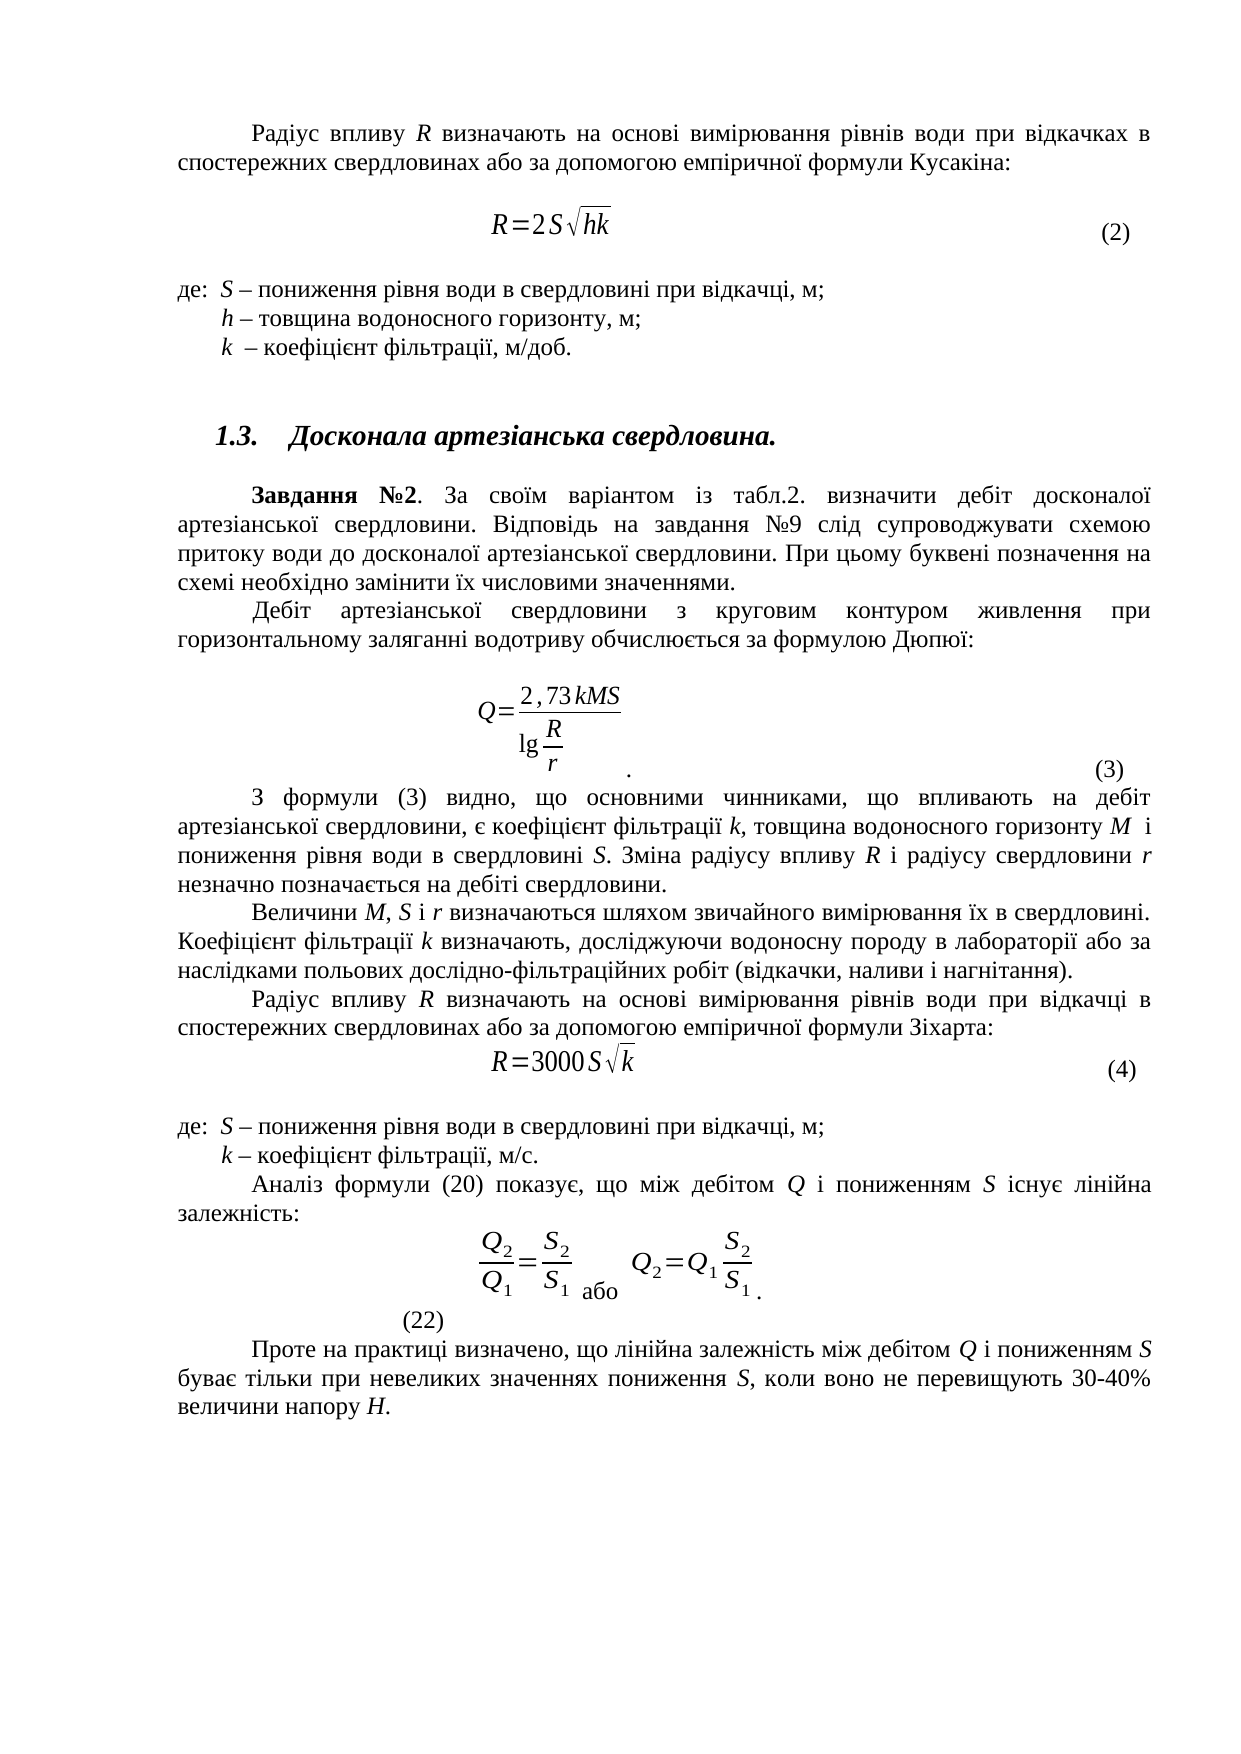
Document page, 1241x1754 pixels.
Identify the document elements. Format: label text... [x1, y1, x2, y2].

text Радіус впливу R визначають на основі вимірювання рівнів води при відкачках в спостережних свердловинах або за допомогою емпіричної формули Кусакіна: [177, 118, 1152, 176]
text (4) [402, 1041, 1152, 1083]
text Аналіз формули (20) показує, що між дебітом Q і пониженням S існує лінійна залежність: [177, 1169, 1152, 1226]
text або . (22) [402, 1226, 1152, 1334]
text Дебіт артезіанської свердловини з круговим контуром живлення при горизонтальному заляганні водотриву обчислюється за формулою Дюпюї: [177, 596, 1152, 653]
text де: S – пониження рівня води в свердловині при відкачці, м; [177, 274, 1152, 303]
text З формули (3) видно, що основними чинниками, що впливають на дебіт артезіанської свердловини, є коефіцієнт фільтрації k, товщина водоносного горизонту М і пониження рівня води в свердловині S. Зміна радіусу впливу R і радіусу свердловини r незначно позначається на дебіті свердловини. [177, 782, 1152, 897]
text h – товщина водоносного горизонту, м; [177, 303, 1152, 332]
list Досконала артезіанська свердловина. [215, 418, 1152, 452]
text Завдання №2. За своїм варіантом із табл.2. визначити дебіт досконалої артезіанської свердловини. Відповідь на завдання №9 слід супроводжувати схемою притоку води до досконалої артезіанської свердловини. При цьому буквені позначення на схемі необхідно замінити їх числовими значеннями. [177, 481, 1152, 596]
text k – коефіцієнт фільтрації, м/доб. [177, 332, 1152, 361]
text де: S – пониження рівня води в свердловині при відкачці, м; [177, 1111, 1152, 1140]
text (2) [402, 204, 1152, 246]
text Величини М, S і r визначаються шляхом звичайного вимірювання їх в свердловині. Коефіцієнт фільтрації k визначають, досліджуючи водоносну породу в лабораторії або за наслідками польових дослідно-фільтраційних робіт (відкачки, наливи і нагнітання). [177, 897, 1152, 984]
text . (3) [402, 682, 1152, 782]
text Проте на практиці визначено, що лінійна залежність між дебітом Q і пониженням S буває тільки при невеликих значеннях пониження S, коли воно не перевищують 30-40% величини напору H. [177, 1334, 1152, 1420]
text Радіус впливу R визначають на основі вимірювання рівнів води при відкачці в спостережних свердловинах або за допомогою емпіричної формули Зіхарта: [177, 984, 1152, 1041]
text k – коефіцієнт фільтрації, м/с. [177, 1140, 1152, 1169]
